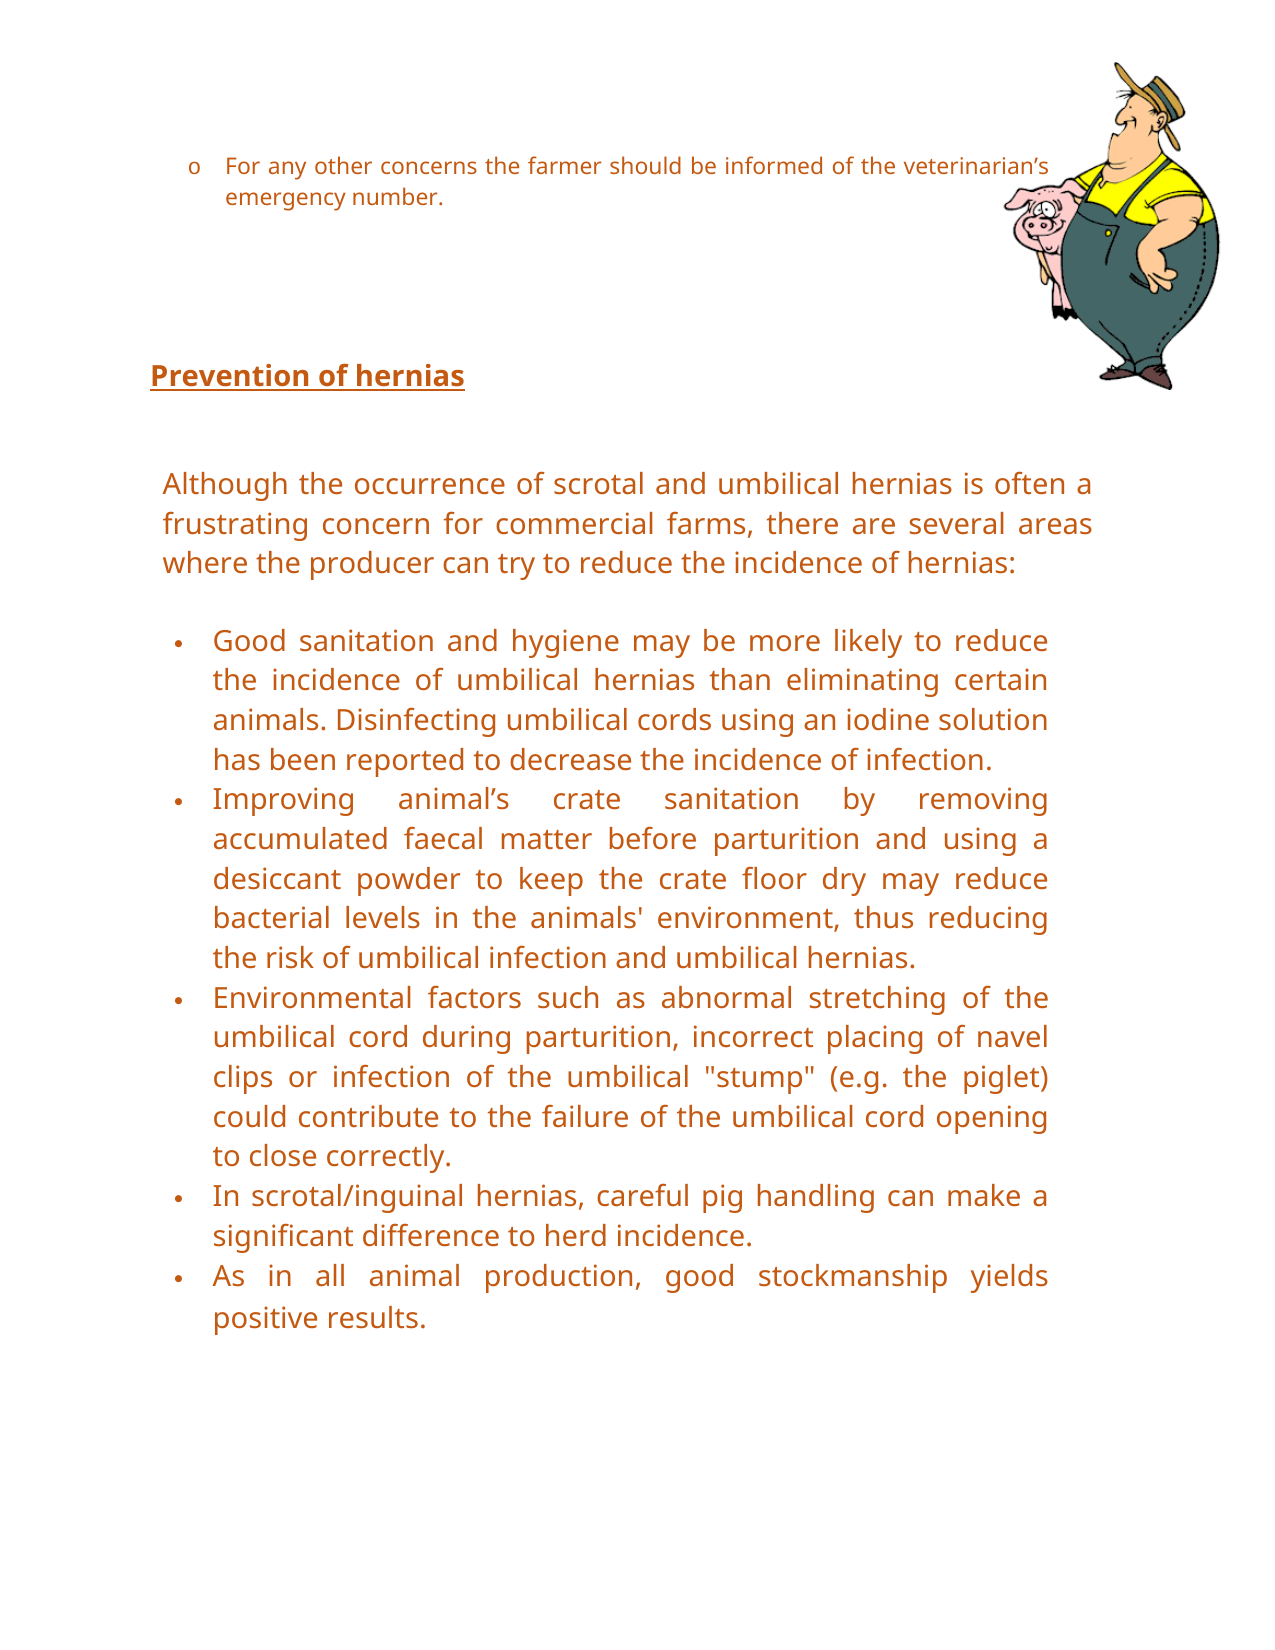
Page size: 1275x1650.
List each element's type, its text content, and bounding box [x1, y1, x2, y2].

list Good sanitation and hygiene may be more likely to reduce the incidence of umbilical hernias than eliminating certain animals. Disinfecting umbilical cords using an iodine solution has been reported to decrease the incidence of infection. [175, 620, 1050, 778]
text Although the occurrence of scrotal and umbilical hernias is often a frustrating concern for commercial farms, there are several areas where the producer can try to reduce the incidence of hernias: [162, 463, 1094, 582]
list Improving animal’s crate sanitation by removing accumulated faecal matter before parturition and using a desiccant powder to keep the crate floor dry may reduce bacterial levels in the animals' environment, thus reducing the risk of umbilical infection and umbilical hernias. [175, 778, 1050, 977]
list For any other concerns the farmer should be informed of the veterinarian’s emergency number. [187, 150, 1050, 213]
list In scrotal/inguinal hernias, careful pig handling can make a significant difference to herd incidence. [175, 1175, 1050, 1255]
text Prevention of hernias [150, 356, 1050, 395]
picture [948, 62, 1275, 390]
list As in all animal production, good stockmanship yields positive results. [175, 1255, 1050, 1337]
list Environmental factors such as abnormal stretching of the umbilical cord during parturition, incorrect placing of navel clips or infection of the umbilical "stump" (e.g. the piglet) could contribute to the failure of the umbilical cord opening to close correctly. [175, 977, 1050, 1175]
